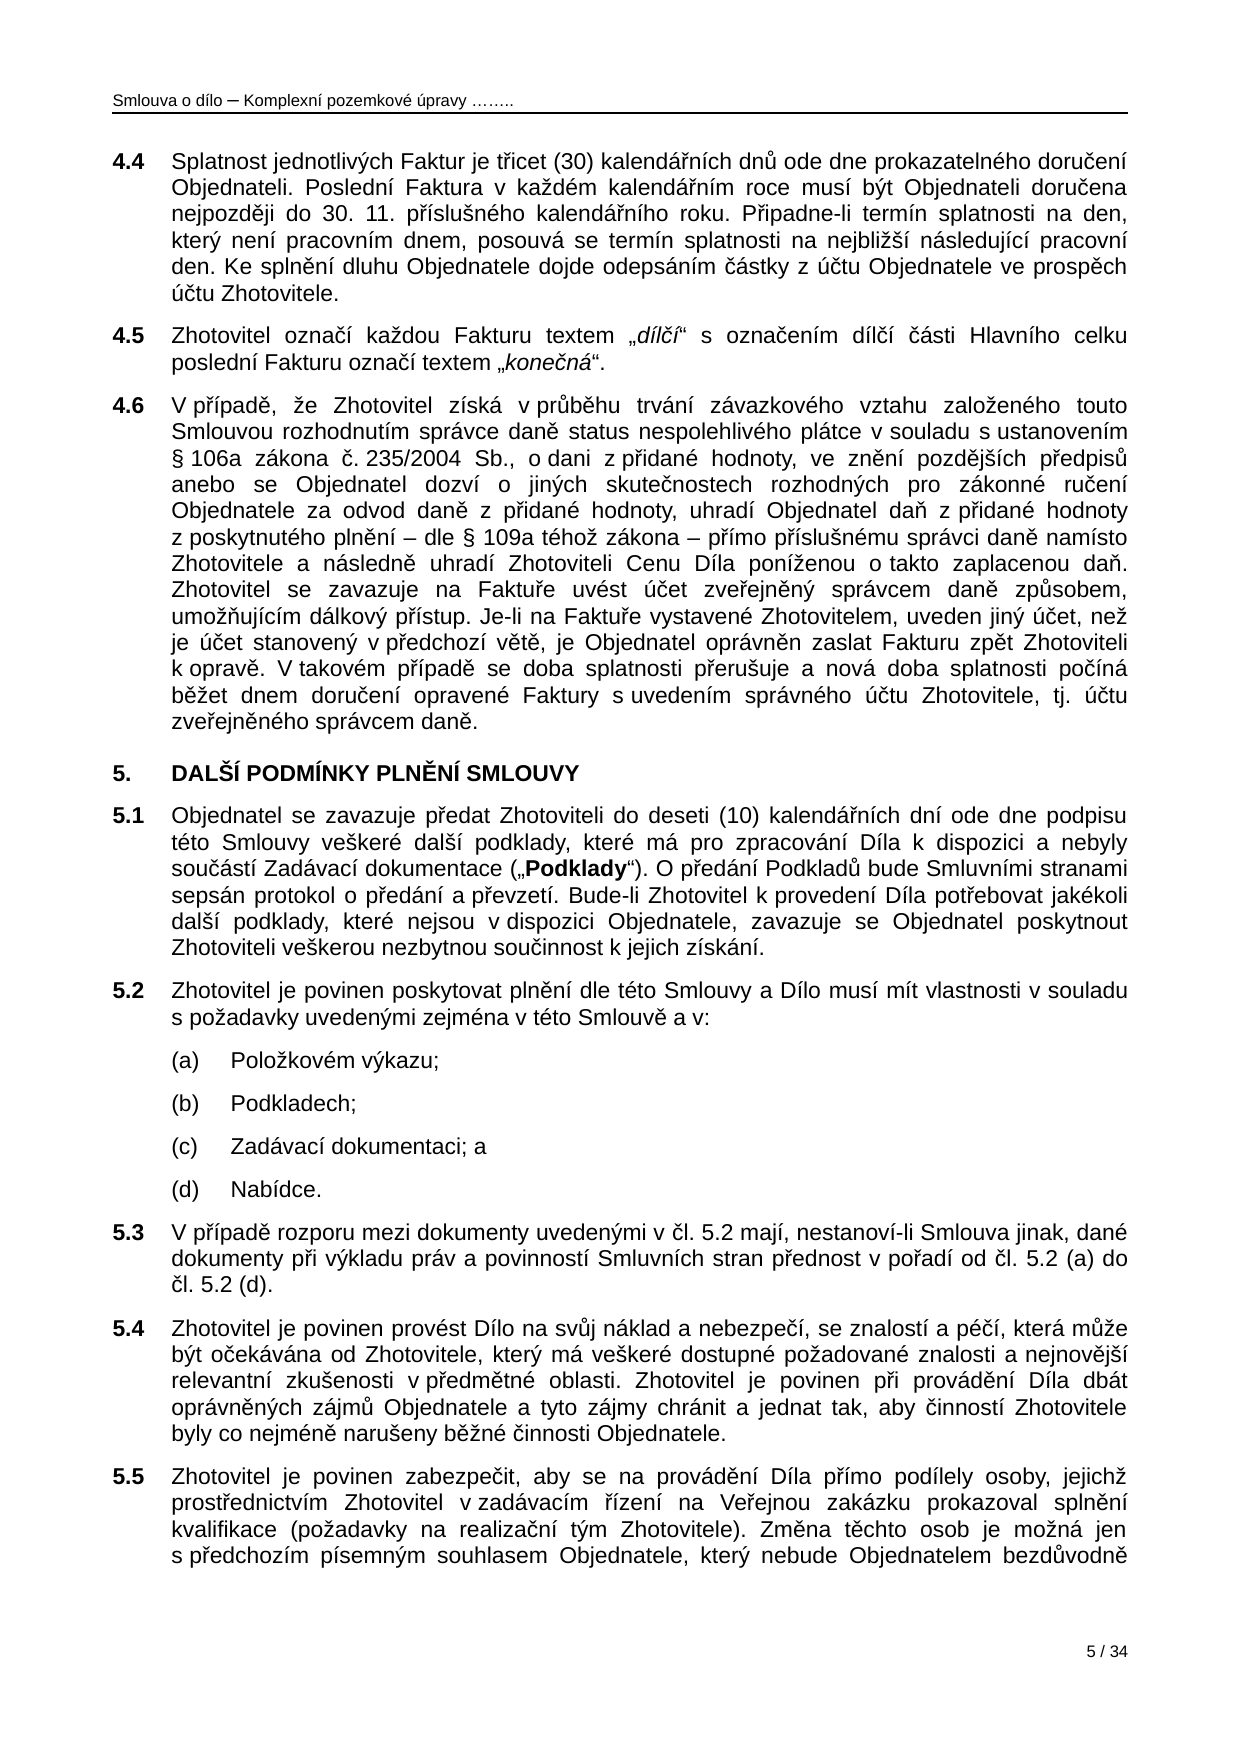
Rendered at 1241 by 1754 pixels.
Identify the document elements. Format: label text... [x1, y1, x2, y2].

text Další podmínky Plnění smlouvy [112, 759, 1128, 786]
text Zhotovitel označí každou Fakturu textem „dílčí“ s označením dílčí části Hlavního celku poslední Fakturu označí textem „konečná“. [112, 322, 1128, 375]
list Podkladech; [171, 1090, 1128, 1116]
text Zhotovitel je povinen poskytovat plnění dle této Smlouvy a Dílo musí mít vlastnosti v souladu s požadavky uvedenými zejména v této Smlouvě a v: [112, 977, 1128, 1030]
list Zadávací dokumentaci; a [171, 1133, 1128, 1159]
text V případě, že Zhotovitel získá v průběhu trvání závazkového vztahu založeného touto Smlouvou rozhodnutím správce daně status nespolehlivého plátce v souladu s ustanovením § 106a zákona č. 235/2004 Sb., o dani z přidané hodnoty, ve znění pozdějších předpisů anebo se Objednatel dozví o jiných skutečnostech rozhodných pro zákonné ručení Objednatele za odvod daně z přidané hodnoty, uhradí Objednatel daň z přidané hodnoty z poskytnutého plnění – dle § 109a téhož zákona – přímo příslušnému správci daně namísto Zhotovitele a následně uhradí Zhotoviteli Cenu Díla poníženou o takto zaplacenou daň. Zhotovitel se zavazuje na Faktuře uvést účet zveřejněný správcem daně způsobem, umožňujícím dálkový přístup. Je-li na Faktuře vystavené Zhotovitelem, uveden jiný účet, než je účet stanovený v předchozí větě, je Objednatel oprávněn zaslat Fakturu zpět Zhotoviteli k opravě. V takovém případě se doba splatnosti přerušuje a nová doba splatnosti počíná běžet dnem doručení opravené Faktury s uvedením správného účtu Zhotovitele, tj. účtu zveřejněného správcem daně. [112, 392, 1128, 734]
text Zhotovitel je povinen provést Dílo na svůj náklad a nebezpečí, se znalostí a péčí, která může být očekávána od Zhotovitele, který má veškeré dostupné požadované znalosti a nejnovější relevantní zkušenosti v předmětné oblasti. Zhotovitel je povinen při provádění Díla dbát oprávněných zájmů Objednatele a tyto zájmy chránit a jednat tak, aby činností Zhotovitele byly co nejméně narušeny běžné činnosti Objednatele. [112, 1314, 1128, 1446]
list Nabídce. [171, 1176, 1128, 1202]
text Objednatel se zavazuje předat Zhotoviteli do deseti (10) kalendářních dní ode dne podpisu této Smlouvy veškeré další podklady, které má pro zpracování Díla k dispozici a nebyly součástí Zadávací dokumentace („Podklady“). O předání Podkladů bude Smluvními stranami sepsán protokol o předání a převzetí. Bude-li Zhotovitel k provedení Díla potřebovat jakékoli další podklady, které nejsou v dispozici Objednatele, zavazuje se Objednatel poskytnout Zhotoviteli veškerou nezbytnou součinnost k jejich získání. [112, 802, 1128, 961]
list Položkovém výkazu; [171, 1047, 1128, 1073]
text V případě rozporu mezi dokumenty uvedenými v čl. 5.2 mají, nestanoví-li Smlouva jinak, dané dokumenty při výkladu práv a povinností Smluvních stran přednost v pořadí od čl. 5.2 (a) do čl. 5.2 (d). [112, 1219, 1128, 1298]
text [112, 1463, 1128, 1568]
text Splatnost jednotlivých Faktur je třicet (30) kalendářních dnů ode dne prokazatelného doručení Objednateli. Poslední Faktura v každém kalendářním roce musí být Objednateli doručena nejpozději do 30. 11. příslušného kalendářního roku. Připadne-li termín splatnosti na den, který není pracovním dnem, posouvá se termín splatnosti na nejbližší následující pracovní den. Ke splnění dluhu Objednatele dojde odepsáním částky z účtu Objednatele ve prospěch účtu Zhotovitele. [112, 148, 1128, 306]
